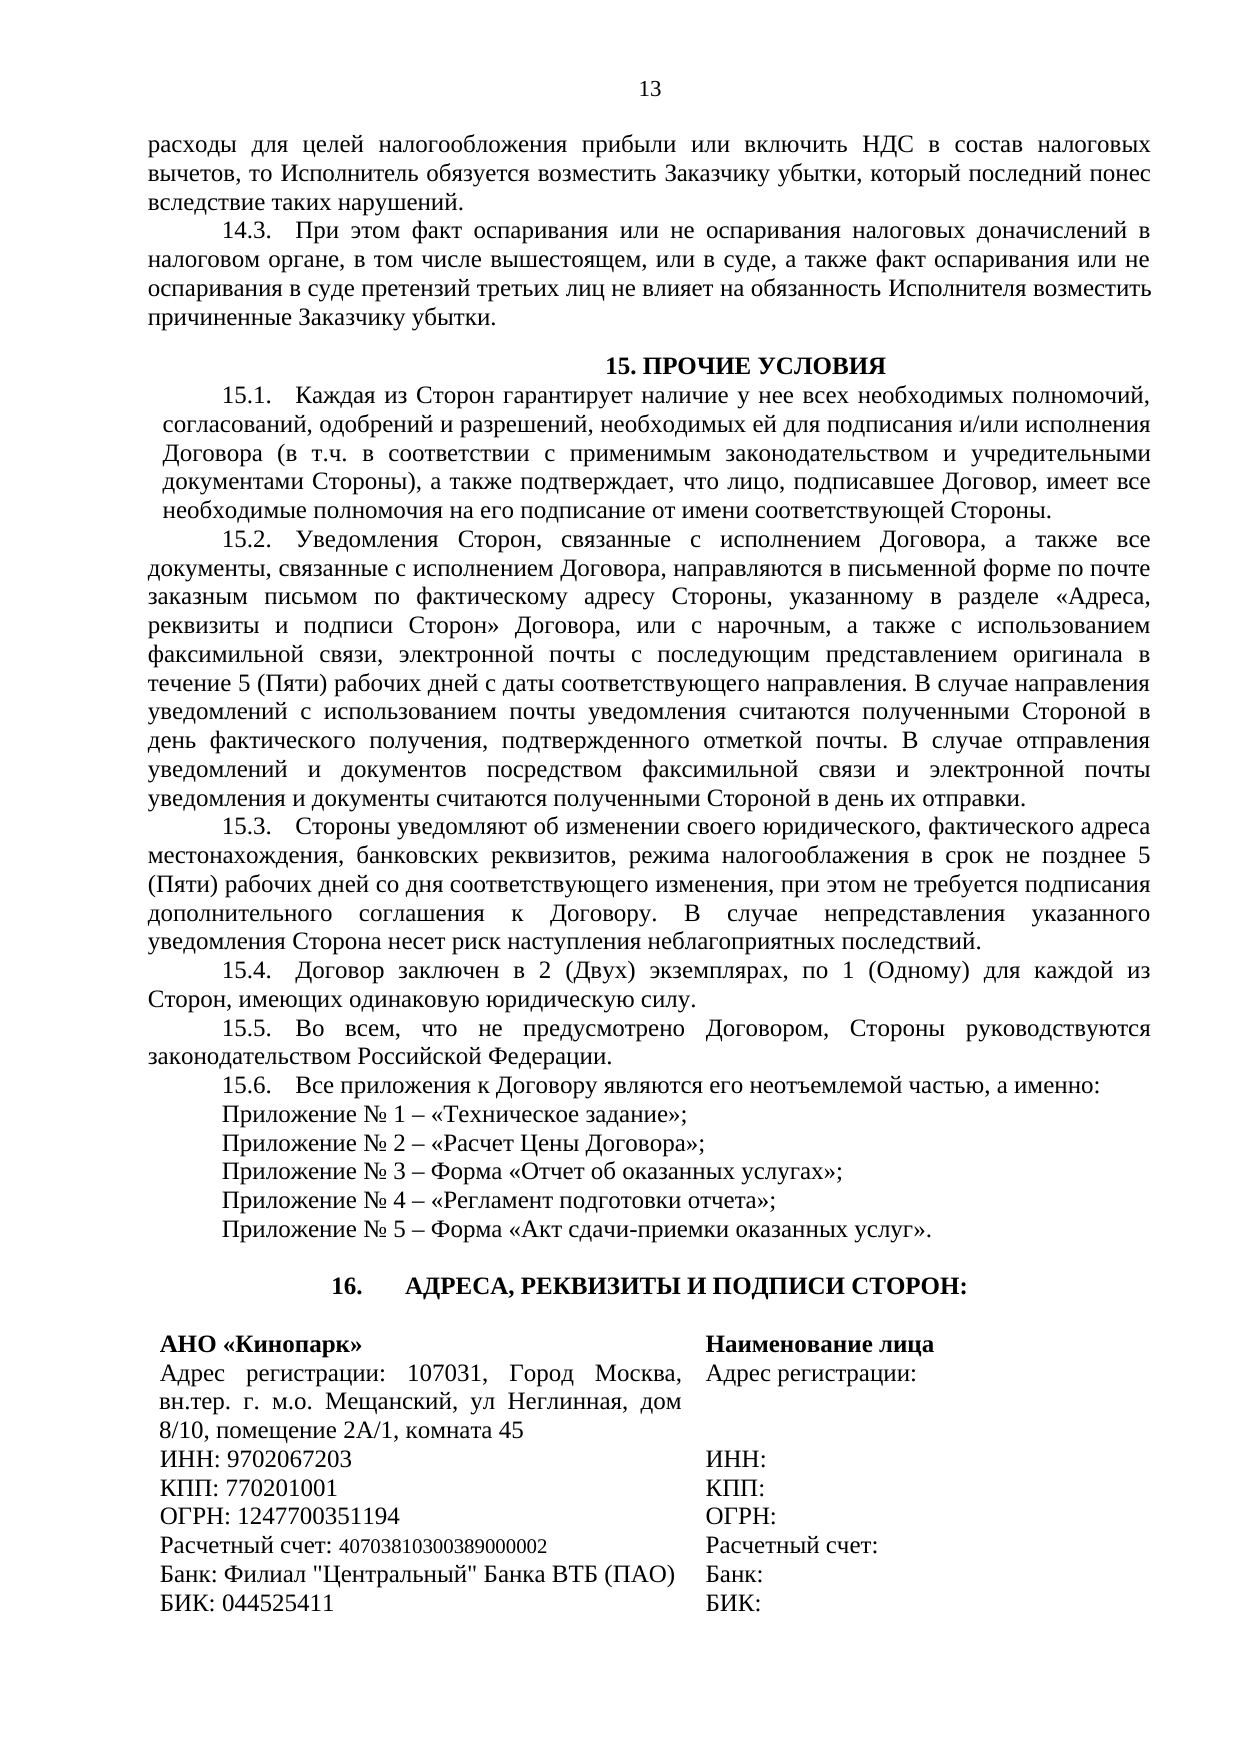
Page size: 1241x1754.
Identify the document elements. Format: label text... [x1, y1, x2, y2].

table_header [148, 1329, 693, 1616]
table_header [694, 1329, 1225, 1616]
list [148, 129, 1152, 216]
list Каждая из Сторон гарантирует наличие у нее всех необходимых полномочий, согласований, одобрений и разрешений, необходимых ей для подписания и/или исполнения Договора (в т.ч. в соответствии с применимым законодательством и учредительными документами Стороны), а также подтверждает, что лицо, подписавшее Договор, имеет все необходимые полномочия на его подписание от имени соответствующей Стороны. [162, 380, 1152, 524]
text Приложение № 1 – «Техническое задание»; [148, 1099, 1152, 1128]
list При этом факт оспаривания или не оспаривания налоговых доначислений в налоговом органе, в том числе вышестоящем, или в суде, а также факт оспаривания или не оспаривания в суде претензий третьих лиц не влияет на обязанность Исполнителя возместить причиненные Заказчику убытки. [148, 216, 1152, 331]
text Приложение № 4 – «Регламент подготовки отчета»; [148, 1185, 1152, 1214]
subtitle Прочие условия [340, 351, 1152, 380]
list Во всем, что не предусмотрено Договором, Стороны руководствуются законодательством Российской Федерации. [148, 1013, 1152, 1070]
list Стороны уведомляют об изменении своего юридического, фактического адреса местонахождения, банковских реквизитов, режима налогооблажения в срок не позднее 5 (Пяти) рабочих дней со дня соответствующего изменения, при этом не требуется подписания дополнительного соглашения к Договору. В случае непредставления указанного уведомления Сторона несет риск наступления неблагоприятных последствий. [148, 811, 1152, 955]
text Приложение № 3 – Форма «Отчет об оказанных услугах»; [148, 1156, 1152, 1185]
text Приложение № 2 – «Расчет Цены Договора»; [148, 1128, 1152, 1156]
list Договор заключен в 2 (Двух) экземплярах, по 1 (Одному) для каждой из Сторон, имеющих одинаковую юридическую силу. [148, 955, 1152, 1013]
list Все приложения к Договору являются его неотъемлемой частью, а именно: [148, 1070, 1152, 1099]
list Уведомления Сторон, связанные с исполнением Договора, а также все документы, связанные с исполнением Договора, направляются в письменной форме по почте заказным письмом по фактическому адресу Стороны, указанному в разделе «Адреса, реквизиты и подписи Сторон» Договора, или с нарочным, а также с использованием факсимильной связи, электронной почты с последующим представлением оригинала в течение 5 (Пяти) рабочих дней с даты соответствующего направления. В случае направления уведомлений с использованием почты уведомления считаются полученными Стороной в день фактического получения, подтвержденного отметкой почты. В случае отправления уведомлений и документов посредством факсимильной связи и электронной почты уведомления и документы считаются полученными Стороной в день их отправки. [148, 524, 1152, 811]
list АДРЕСА, РЕКВИЗИТЫ И ПОДПИСИ СТОРОН: [148, 1271, 1152, 1300]
text Приложение № 5 – Форма «Акт сдачи-приемки оказанных услуг». [148, 1214, 1152, 1243]
